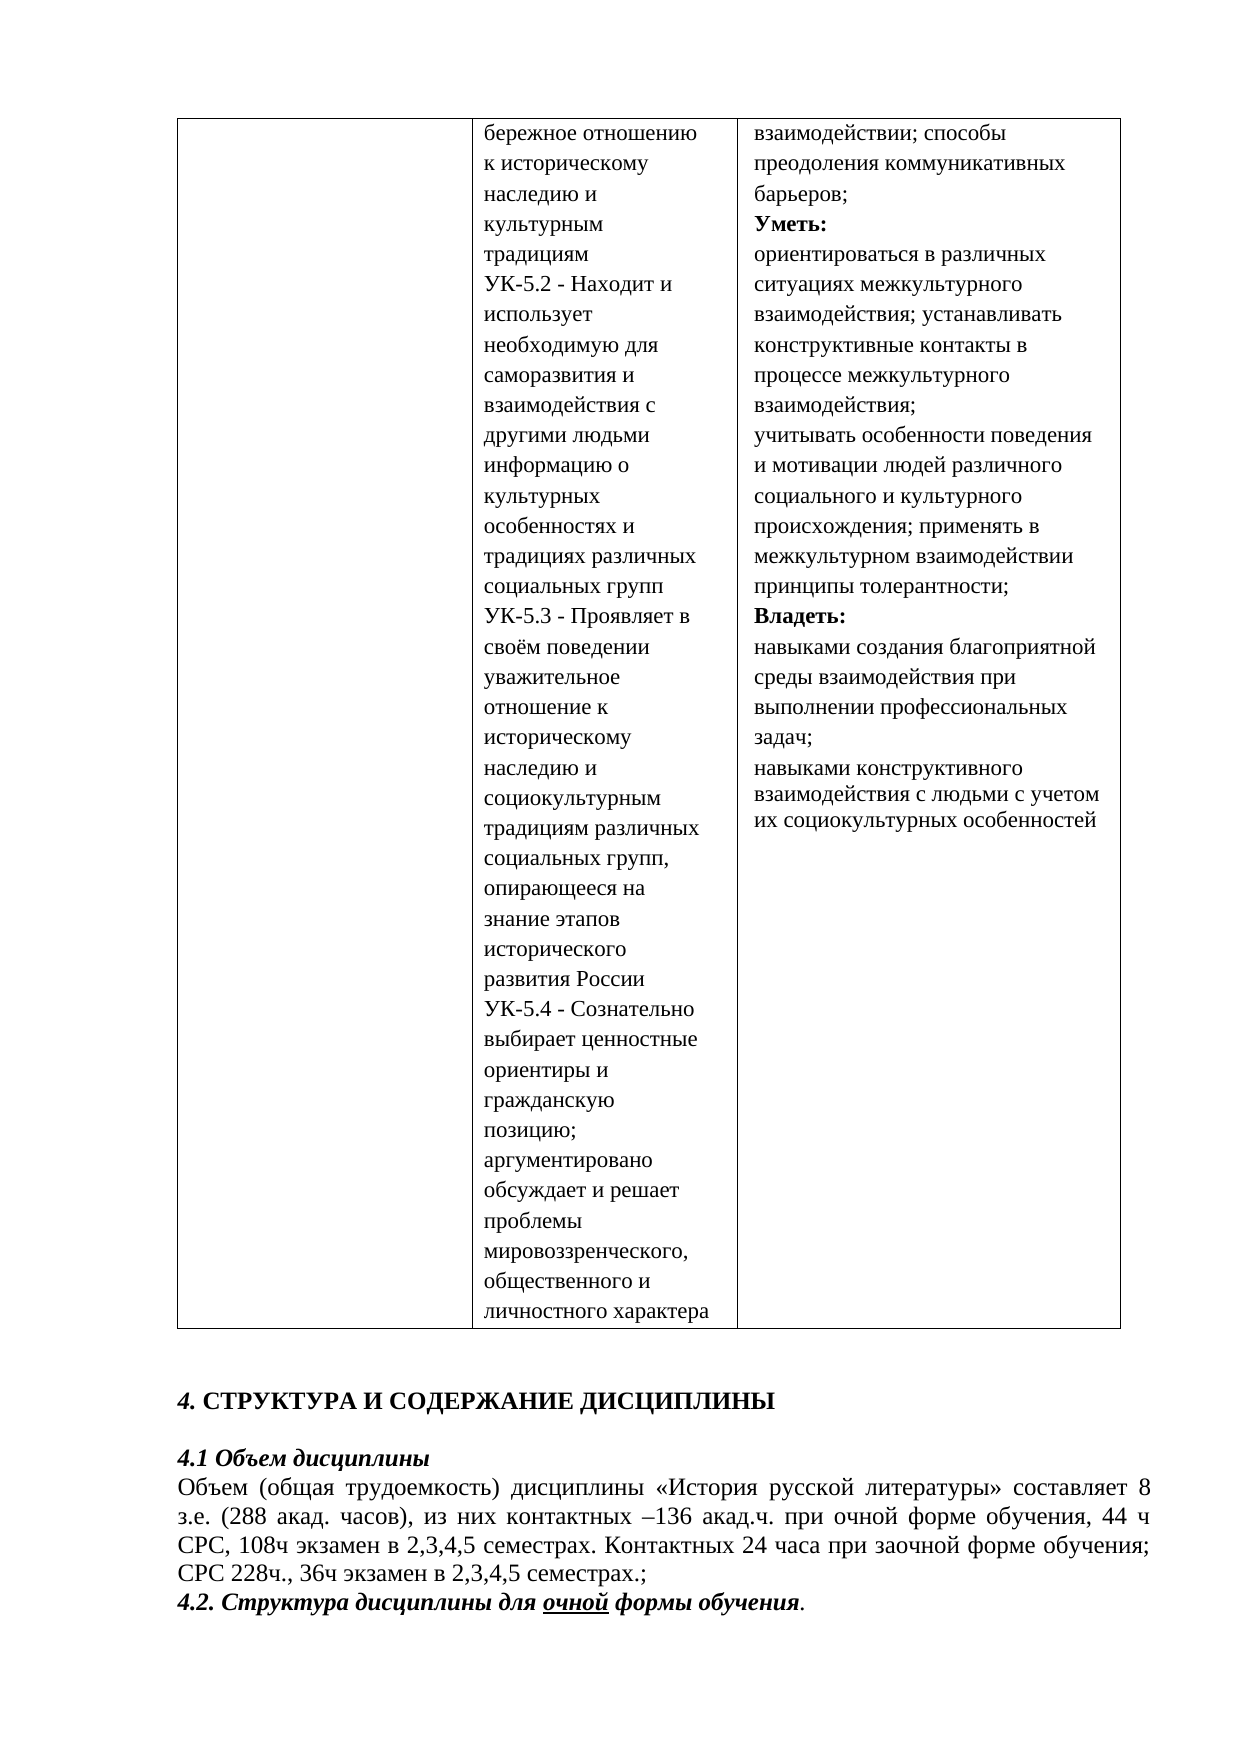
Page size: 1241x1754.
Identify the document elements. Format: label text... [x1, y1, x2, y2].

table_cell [178, 119, 472, 1327]
text 4.1 Объем дисциплины [177, 1443, 1152, 1472]
text 4.2. Структура дисциплины для очной формы обучения. [177, 1587, 1152, 1616]
text 4. СТРУКТУРА И СОДЕРЖАНИЕ ДИСЦИПЛИНЫ [177, 1386, 1152, 1415]
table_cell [738, 119, 1120, 1327]
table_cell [473, 119, 737, 1327]
text Объем (общая трудоемкость) дисциплины «История русской литературы» составляет 8 з.е. (288 акад. часов), из них контактных –136 акад.ч. при очной форме обучения, 44 ч СРС, 108ч экзамен в 2,3,4,5 семестрах. Контактных 24 часа при заочной форме обучения; СРС 228ч., 36ч экзамен в 2,3,4,5 семестрах.; [177, 1472, 1152, 1587]
